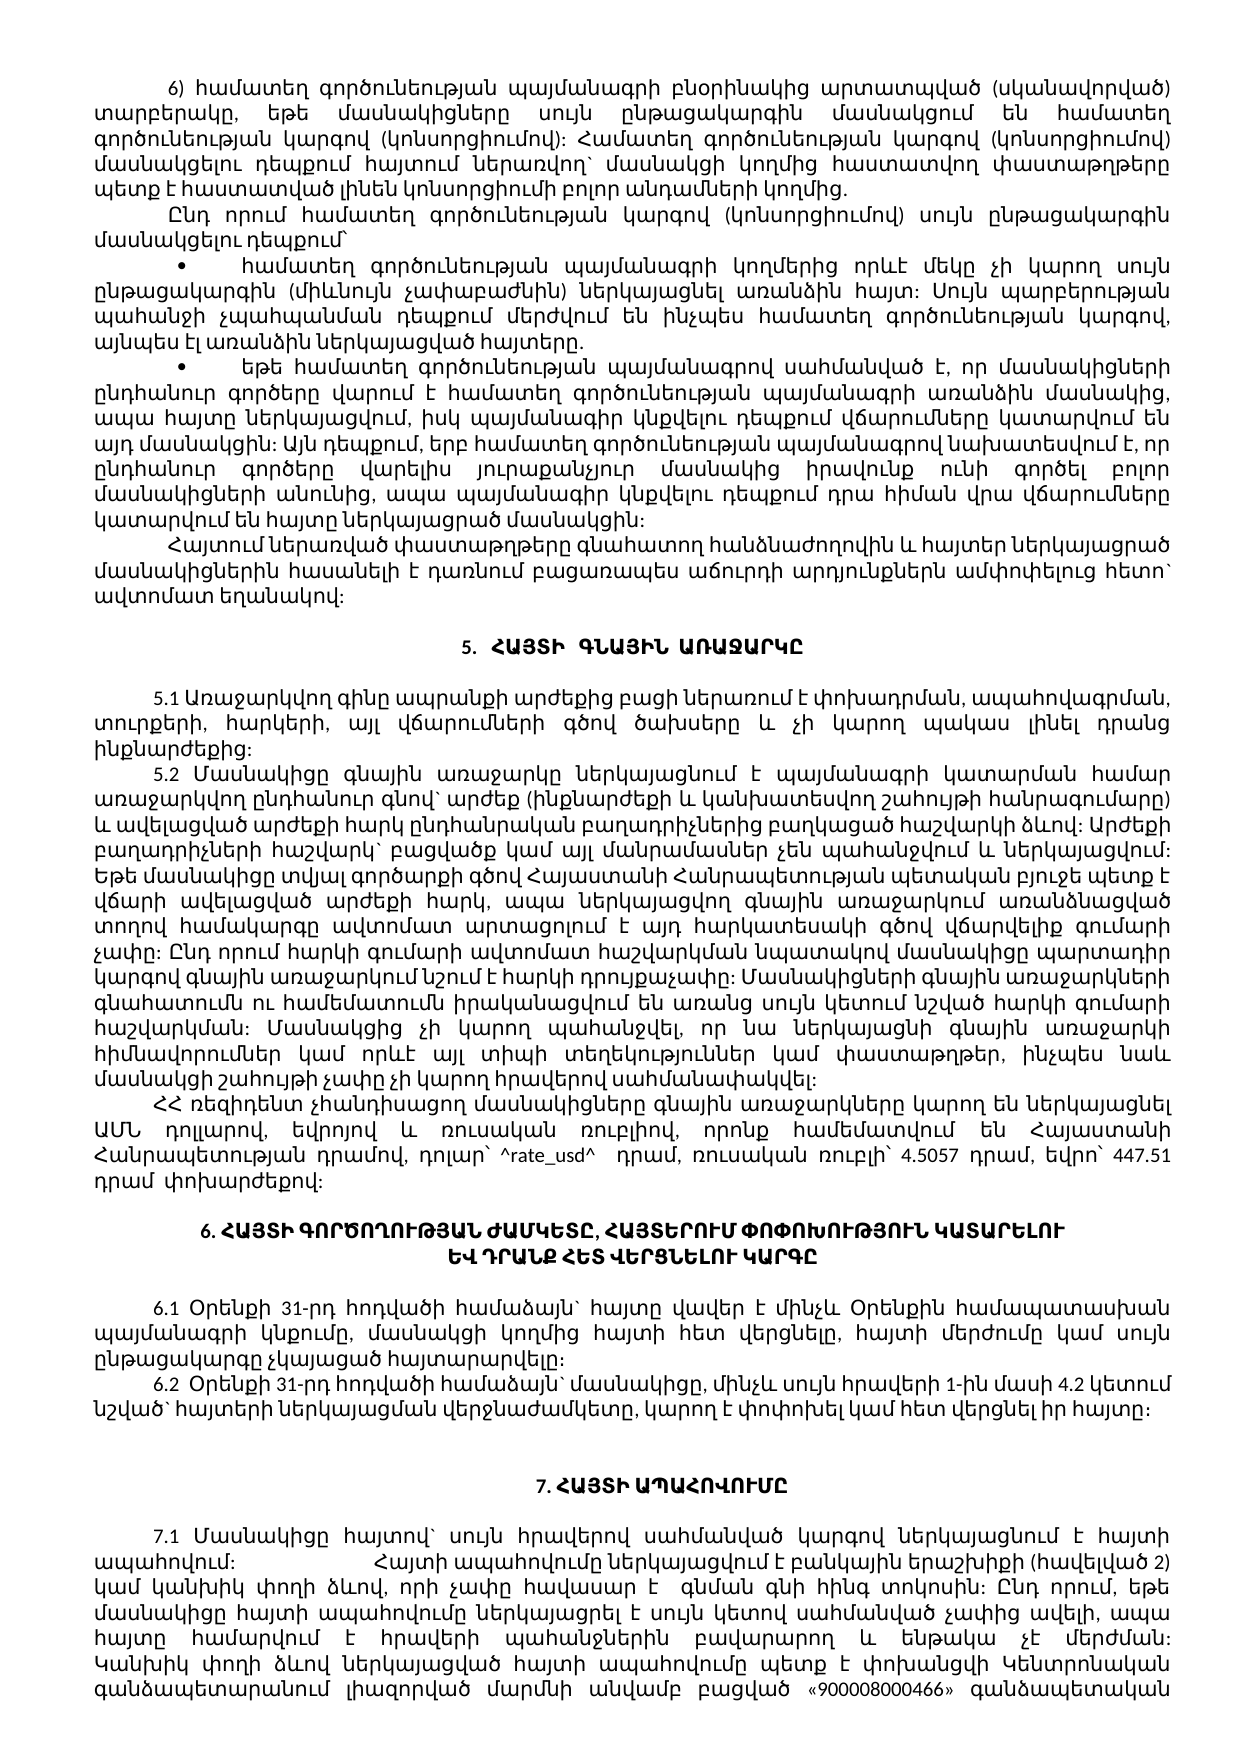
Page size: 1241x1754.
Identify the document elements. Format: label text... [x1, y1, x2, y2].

text 5. ՀԱՅՏԻ ԳՆԱՅԻՆ ԱՌԱՋԱՐԿԸ [94, 634, 1171, 659]
text Հայտում ներառված փաստաթղթերը գնահատող հանձնաժողովին և հայտեր ներկայացրած մասնակիցներին հասանելի է դառնում բացառապես աճուրդի արդյունքներն ամփոփելուց հետո` ավտոմատ եղանակով: [94, 532, 1171, 609]
list համատեղ գործունեության պայմանագրի կողմերից որևէ մեկը չի կարող սույն ընթացակարգին (միևնույն չափաբաժնին) ներկայացնել առանձին հայտ: Սույն պարբերության պահանջի չպահպանման դեպքում մերժվում են ինչպես համատեղ գործունեության կարգով, այնպես էլ առանձին ներկայացված հայտերը. [94, 253, 1171, 354]
text 6) համատեղ գործունեության պայմանագրի բնօրինակից արտատպված (սկանավորված) տարբերակը, եթե մասնակիցները սույն ընթացակարգին մասնակցում են համատեղ գործունեության կարգով (կոնսորցիումով): Համատեղ գործունեության կարգով (կոնսորցիումով) մասնակցելու դեպքում հայտում ներառվող` մասնակցի կողմից հաստատվող փաստաթղթերը պետք է հաստատված լինեն կոնսորցիումի բոլոր անդամների կողմից. [94, 75, 1171, 202]
text 5.1 Առաջարկվող գինը ապրանքի արժեքից բացի ներառում է փոխադրման, ապահովագրման, տուրքերի, հարկերի, այլ վճարումների գծով ծախսերը և չի կարող պակաս լինել դրանց ինքնարժեքից: [94, 685, 1171, 761]
text 6.2 Օրենքի 31-րդ հոդվածի համաձայն` մասնակիցը, մինչև սույն հրավերի 1-ին մասի 4.2 կետում նշված` հայտերի ներկայացման վերջնաժամկետը, կարող է փոփոխել կամ հետ վերցնել իր հայտը։ [94, 1371, 1171, 1422]
text Ընդ որում համատեղ գործունեության կարգով (կոնսորցիումով) սույն ընթացակարգին մասնակցելու դեպքում՝ [94, 202, 1171, 253]
text ԵՎ ԴՐԱՆՔ ՀԵՏ ՎԵՐՑՆԵԼՈՒ ԿԱՐԳԸ [94, 1244, 1171, 1269]
text 5.2 Մասնակիցը գնային առաջարկը ներկայացնում է պայմանագրի կատարման համար առաջարկվող ընդհանուր գնով` արժեք (ինքնարժեքի և կանխատեսվող շահույթի հանրագումարը) և ավելացված արժեքի հարկ ընդհանրական բաղադրիչներից բաղկացած հաշվարկի ձևով: Արժեքի բաղադրիչների հաշվարկ` բացվածք կամ այլ մանրամասներ չեն պահանջվում և ներկայացվում: Եթե մասնակիցը տվյալ գործարքի գծով Հայաստանի Հանրապետության պետական բյուջե պետք է վճարի ավելացված արժեքի հարկ, ապա ներկայացվող գնային առաջարկում առանձնացված տողով համակարգը ավտոմատ արտացոլում է այդ հարկատեսակի գծով վճարվելիք գումարի չափը: Ընդ որում հարկի գումարի ավտոմատ հաշվարկման նպատակով մասնակիցը պարտադիր կարգով գնային առաջարկում նշում է հարկի դրույքաչափը: Մասնակիցների գնային առաջարկների գնահատումն ու համեմատումն իրականացվում են առանց սույն կետում նշված հարկի գումարի հաշվարկման: Մասնակցից չի կարող պահանջվել, որ նա ներկայացնի գնային առաջարկի հիմնավորումներ կամ որևէ այլ տիպի տեղեկություններ կամ փաստաթղթեր, ինչպես նաև մասնակցի շահույթի չափը չի կարող հրավերով սահմանափակվել: [94, 761, 1171, 1092]
text 7. ՀԱՅՏԻ ԱՊԱՀՈՎՈՒՄԸ [94, 1473, 1171, 1498]
text 6. ՀԱՅՏԻ ԳՈՐԾՈՂՈՒԹՅԱՆ ԺԱՄԿԵՏԸ, ՀԱՅՏԵՐՈՒՄ ՓՈՓՈԽՈՒԹՅՈՒՆ ԿԱՏԱՐԵԼՈՒ [94, 1219, 1171, 1244]
text ՀՀ ռեզիդենտ չհանդիսացող մասնակիցները գնային առաջարկները կարող են ներկայացնել ԱՄՆ դոլլարով, եվրոյով և ռուսական ռուբլիով, որոնք համեմատվում են Հայաստանի Հանրապետության դրամով, դոլար՝ ^rate_usd^ դրամ, ռուսական ռուբլի՝ 4.5057 դրամ, եվրո՝ 447.51 դրամ փոխարժեքով: [94, 1092, 1171, 1193]
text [94, 1524, 1171, 1702]
text 6.1 Օրենքի 31-րդ հոդվածի համաձայն` հայտը վավեր է մինչև Օրենքին համապատասխան պայմանագրի կնքումը, մասնակցի կողմից հայտի հետ վերցնելը, հայտի մերժումը կամ սույն ընթացակարգը չկայացած հայտարարվելը։ [94, 1295, 1171, 1371]
list եթե համատեղ գործունեության պայմանագրով սահմանված է, որ մասնակիցների ընդհանուր գործերը վարում է համատեղ գործունեության պայմանագրի առանձին մասնակից, ապա հայտը ներկայացվում, իսկ պայմանագիր կնքվելու դեպքում վճարումները կատարվում են այդ մասնակցին: Այն դեպքում, երբ համատեղ գործունեության պայմանագրով նախատեսվում է, որ ընդհանուր գործերը վարելիս յուրաքանչյուր մասնակից իրավունք ունի գործել բոլոր մասնակիցների անունից, ապա պայմանագիր կնքվելու դեպքում դրա հիման վրա վճարումները կատարվում են հայտը ներկայացրած մասնակցին: [94, 354, 1171, 532]
